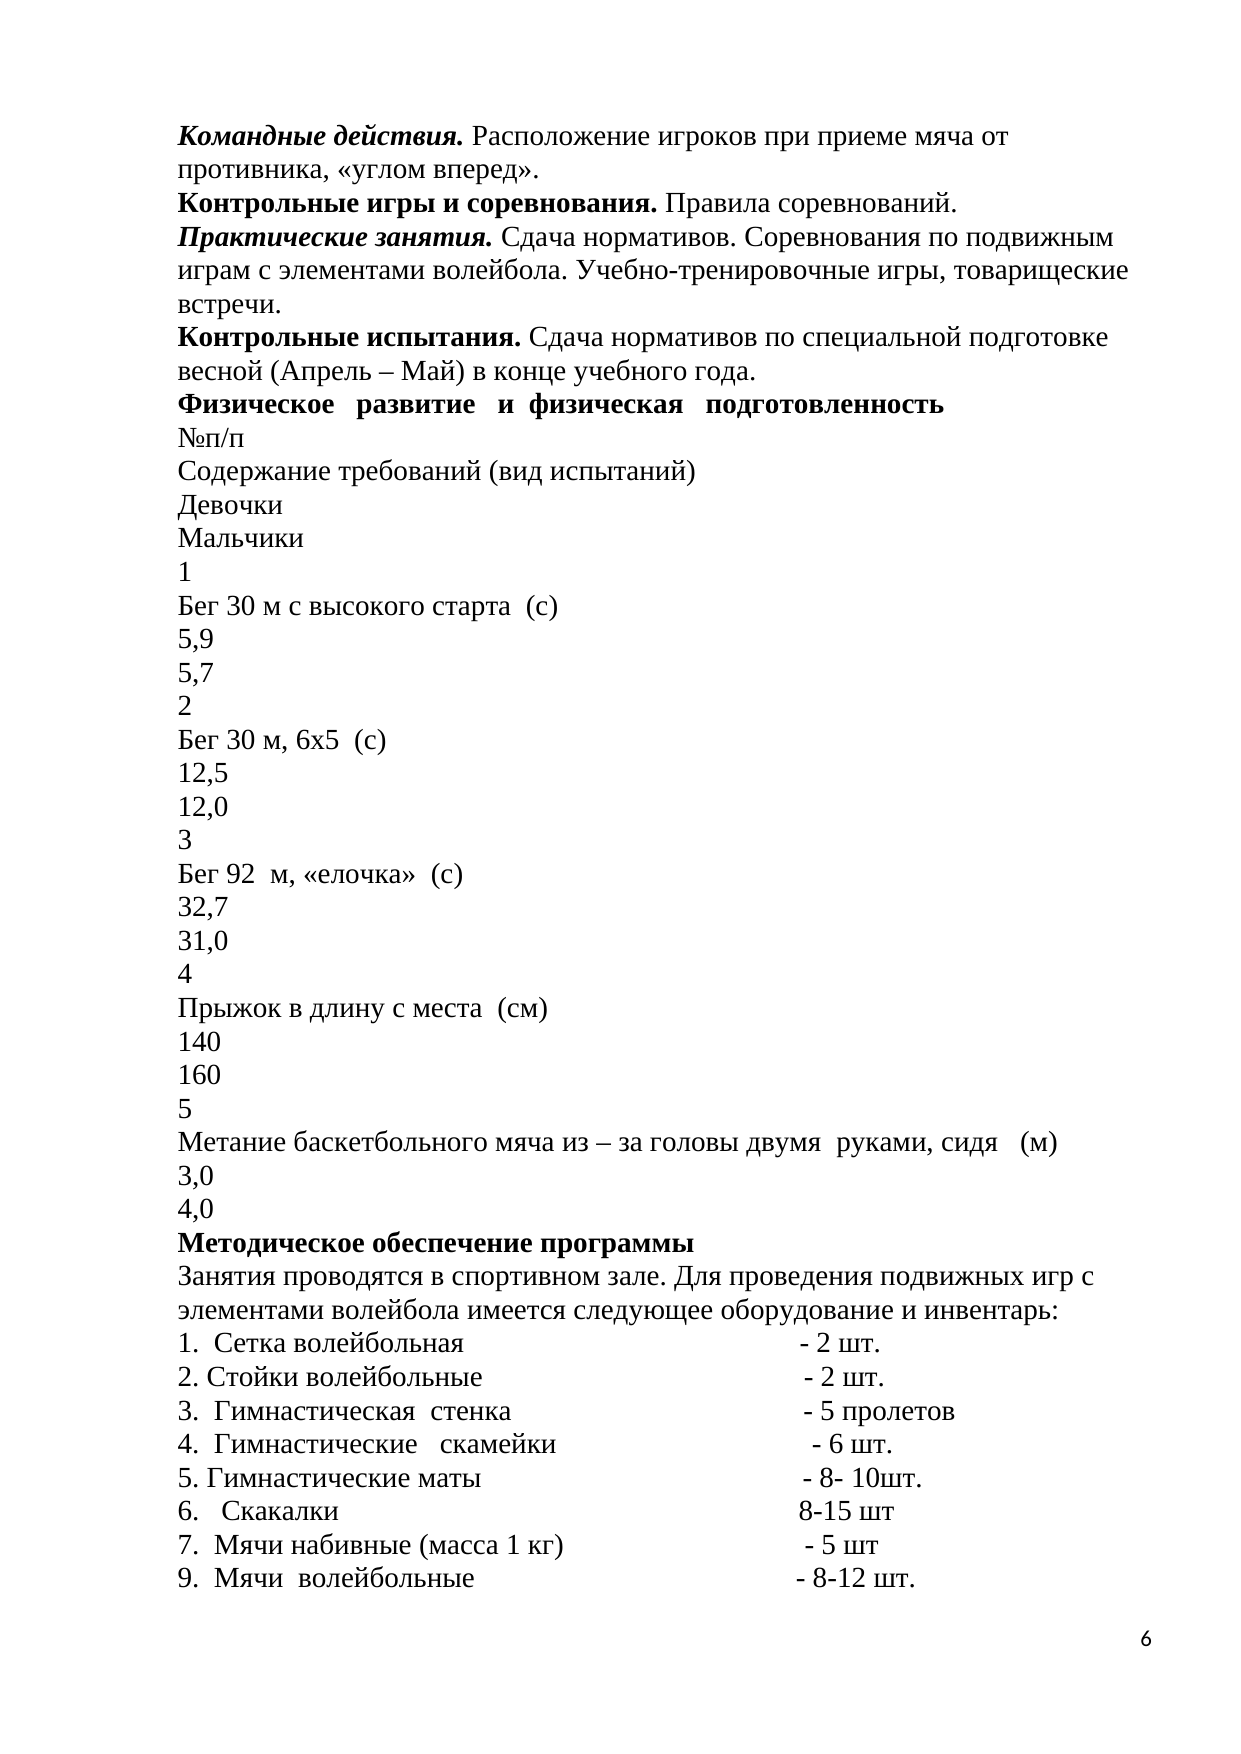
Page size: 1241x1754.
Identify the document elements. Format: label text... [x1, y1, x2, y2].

text 32,7 [177, 889, 1152, 923]
text Мальчики [177, 521, 1152, 554]
text Бег 30 м с высокого старта (с) [177, 588, 1152, 621]
text 140 [177, 1024, 1152, 1057]
text Командные действия. Расположение игроков при приеме мяча от противника, «углом вперед». [177, 118, 1152, 185]
text Девочки [177, 487, 1152, 521]
text Содержание требований (вид испытаний) [177, 453, 1152, 487]
text 2. Стойки волейбольные - 2 шт. [177, 1359, 1152, 1393]
text 4,0 [177, 1191, 1152, 1225]
text 1. Сетка волейбольная - 2 шт. [177, 1326, 1152, 1359]
text 5. Гимнастические маты - 8- 10шт. [177, 1460, 1152, 1493]
text 5,7 [177, 655, 1152, 688]
text Занятия проводятся в спортивном зале. Для проведения подвижных игр с элементами волейбола имеется следующее оборудование и инвентарь: [177, 1258, 1152, 1326]
text 5,9 [177, 621, 1152, 655]
text №п/п [177, 420, 1152, 453]
text 3. Гимнастическая стенка - 5 пролетов [177, 1393, 1152, 1426]
text Метание баскетбольного мяча из – за головы двумя руками, сидя (м) [177, 1124, 1152, 1158]
text Прыжок в длину с места (см) [177, 990, 1152, 1024]
text Физическое развитие и физическая подготовленность [177, 386, 1152, 420]
text 9. Мячи волейбольные - 8-12 шт. [177, 1560, 1152, 1594]
text Контрольные испытания. Сдача нормативов по специальной подготовке весной (Апрель – Май) в конце учебного года. [177, 319, 1152, 386]
text 5 [177, 1091, 1152, 1124]
text 12,5 [177, 755, 1152, 789]
text 4. Гимнастические скамейки - 6 шт. [177, 1426, 1152, 1460]
text Контрольные игры и соревнования. Правила соревнований. [177, 185, 1152, 219]
text 7. Мячи набивные (масса 1 кг) - 5 шт [177, 1527, 1152, 1560]
text 1 [177, 554, 1152, 588]
text 160 [177, 1057, 1152, 1091]
text 3,0 [177, 1158, 1152, 1191]
text Бег 92 м, «елочка» (с) [177, 856, 1152, 889]
text Бег 30 м, 6х5 (с) [177, 722, 1152, 755]
text 3 [177, 822, 1152, 856]
text 4 [177, 957, 1152, 990]
text 2 [177, 688, 1152, 722]
text 31,0 [177, 923, 1152, 957]
text 12,0 [177, 789, 1152, 822]
text Методическое обеспечение программы [177, 1225, 1152, 1258]
text 6. Скакалки 8-15 шт [177, 1493, 1152, 1527]
text Практические занятия. Сдача нормативов. Соревнования по подвижным играм с элементами волейбола. Учебно-тренировочные игры, товарищеские встречи. [177, 219, 1152, 319]
